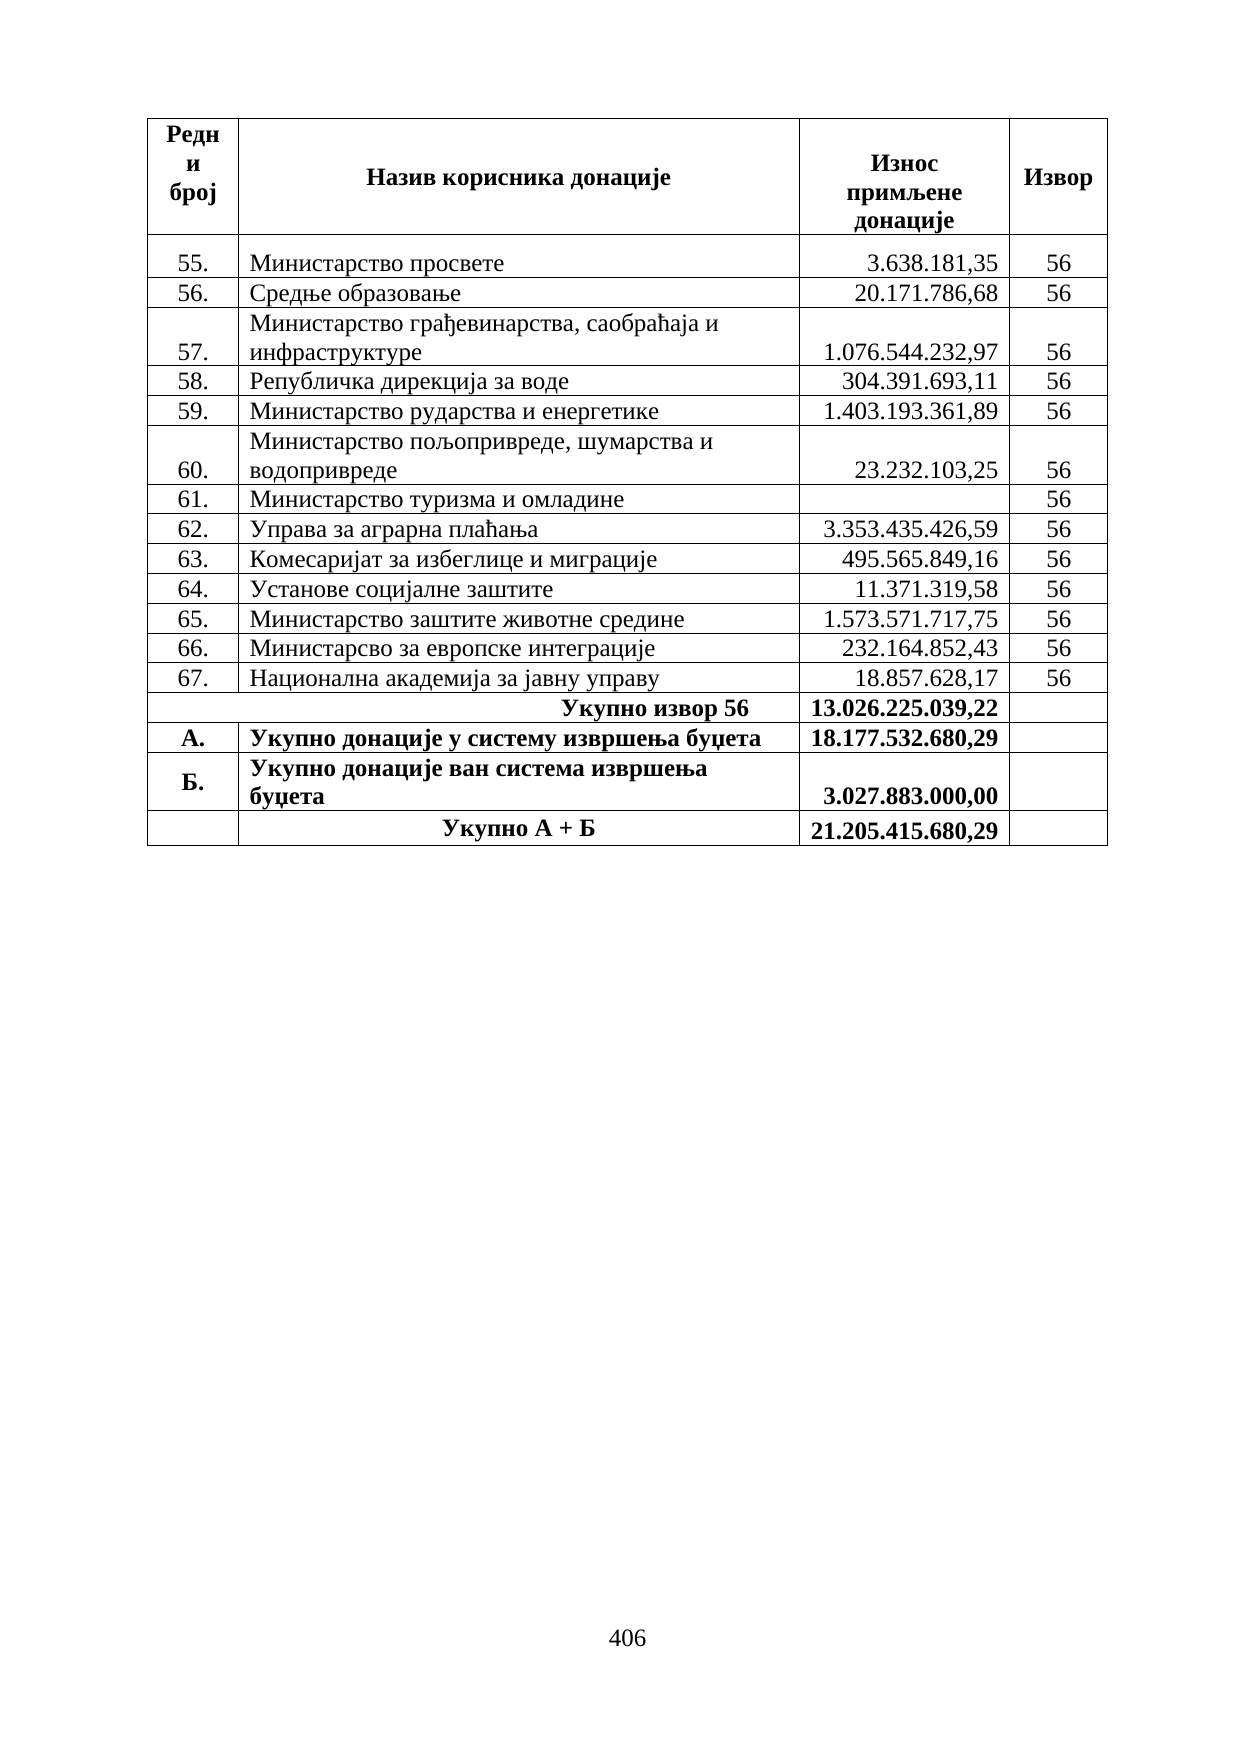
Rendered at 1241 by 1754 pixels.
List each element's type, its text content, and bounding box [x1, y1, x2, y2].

table_cell 13.026.225.039,22 [800, 693, 1009, 722]
table_cell 1.403.193.361,89 [800, 396, 1009, 425]
table_cell 60. [148, 426, 238, 483]
table_cell Установе социјалне заштите [239, 574, 799, 603]
table_cell Министарство просвете [239, 235, 799, 277]
table_cell 56 [1010, 514, 1107, 543]
table_cell [148, 811, 238, 844]
table_cell 1.076.544.232,97 [800, 308, 1009, 365]
table_cell 56 [1010, 604, 1107, 632]
table_cell Б. [148, 753, 238, 810]
table_cell Комесаријат за избеглице и миграције [239, 544, 799, 573]
table_cell [1010, 811, 1107, 844]
table_cell Министарство пољопривреде, шумарства и водопривреде [239, 426, 799, 483]
table_cell 66. [148, 634, 238, 662]
table_cell 59. [148, 396, 238, 425]
table_cell 3.027.883.000,00 [800, 753, 1009, 810]
table_cell Укупно А + Б [239, 811, 799, 844]
table_cell 56 [1010, 366, 1107, 395]
table_cell Укупно донације у систему извршења буџета [239, 723, 799, 752]
table_cell Републичка дирекција за воде [239, 366, 799, 395]
table_cell [1010, 693, 1107, 722]
table_cell 23.232.103,25 [800, 426, 1009, 483]
table_cell 62. [148, 514, 238, 543]
table_cell 56 [1010, 544, 1107, 573]
table_cell 56 [1010, 485, 1107, 513]
table_cell 65. [148, 604, 238, 632]
table_cell 64. [148, 574, 238, 603]
table_cell 56 [1010, 426, 1107, 483]
table_cell 56 [1010, 235, 1107, 277]
table_cell 57. [148, 308, 238, 365]
table_cell Укупно донације ван система извршења буџета [239, 753, 799, 810]
table_cell А. [148, 723, 238, 752]
table_cell 56. [148, 278, 238, 307]
table_header Назив корисника донације [239, 119, 799, 234]
table_cell Национална академија за јавну управу [239, 663, 799, 692]
table_cell Министарство туризма и омладине [239, 485, 799, 513]
table_cell 61. [148, 485, 238, 513]
table_cell 67. [148, 663, 238, 692]
table_cell [1010, 723, 1107, 752]
table_cell [800, 485, 1009, 513]
table_cell 21.205.415.680,29 [800, 811, 1009, 844]
table_cell Средње образовање [239, 278, 799, 307]
table_cell Министарство рударства и енергетике [239, 396, 799, 425]
table_cell Управа за аграрна плаћања [239, 514, 799, 543]
table_cell 56 [1010, 396, 1107, 425]
table_header Износ примљене донације [800, 119, 1009, 234]
table_cell 56 [1010, 634, 1107, 662]
table_cell Укупно извор 56 [148, 693, 799, 722]
table_cell 56 [1010, 663, 1107, 692]
table_cell 63. [148, 544, 238, 573]
table_cell Министарство грађевинарства, саобраћаја и инфраструктуре [239, 308, 799, 365]
table_cell 304.391.693,11 [800, 366, 1009, 395]
table_cell 232.164.852,43 [800, 634, 1009, 662]
table_cell 56 [1010, 308, 1107, 365]
table_cell 3.638.181,35 [800, 235, 1009, 277]
table_cell 56 [1010, 574, 1107, 603]
table_cell 55. [148, 235, 238, 277]
table_cell 495.565.849,16 [800, 544, 1009, 573]
table_cell 58. [148, 366, 238, 395]
table_cell 18.857.628,17 [800, 663, 1009, 692]
table_cell 11.371.319,58 [800, 574, 1009, 603]
table_cell 1.573.571.717,75 [800, 604, 1009, 632]
table_header Извор [1010, 119, 1107, 234]
table_header Редни број [148, 119, 238, 234]
table_cell 18.177.532.680,29 [800, 723, 1009, 752]
table_cell Министарство заштите животне средине [239, 604, 799, 632]
table_cell 56 [1010, 278, 1107, 307]
table_cell Министарсво за европске интеграције [239, 634, 799, 662]
table_cell [1010, 753, 1107, 810]
table_cell 3.353.435.426,59 [800, 514, 1009, 543]
table_cell 20.171.786,68 [800, 278, 1009, 307]
